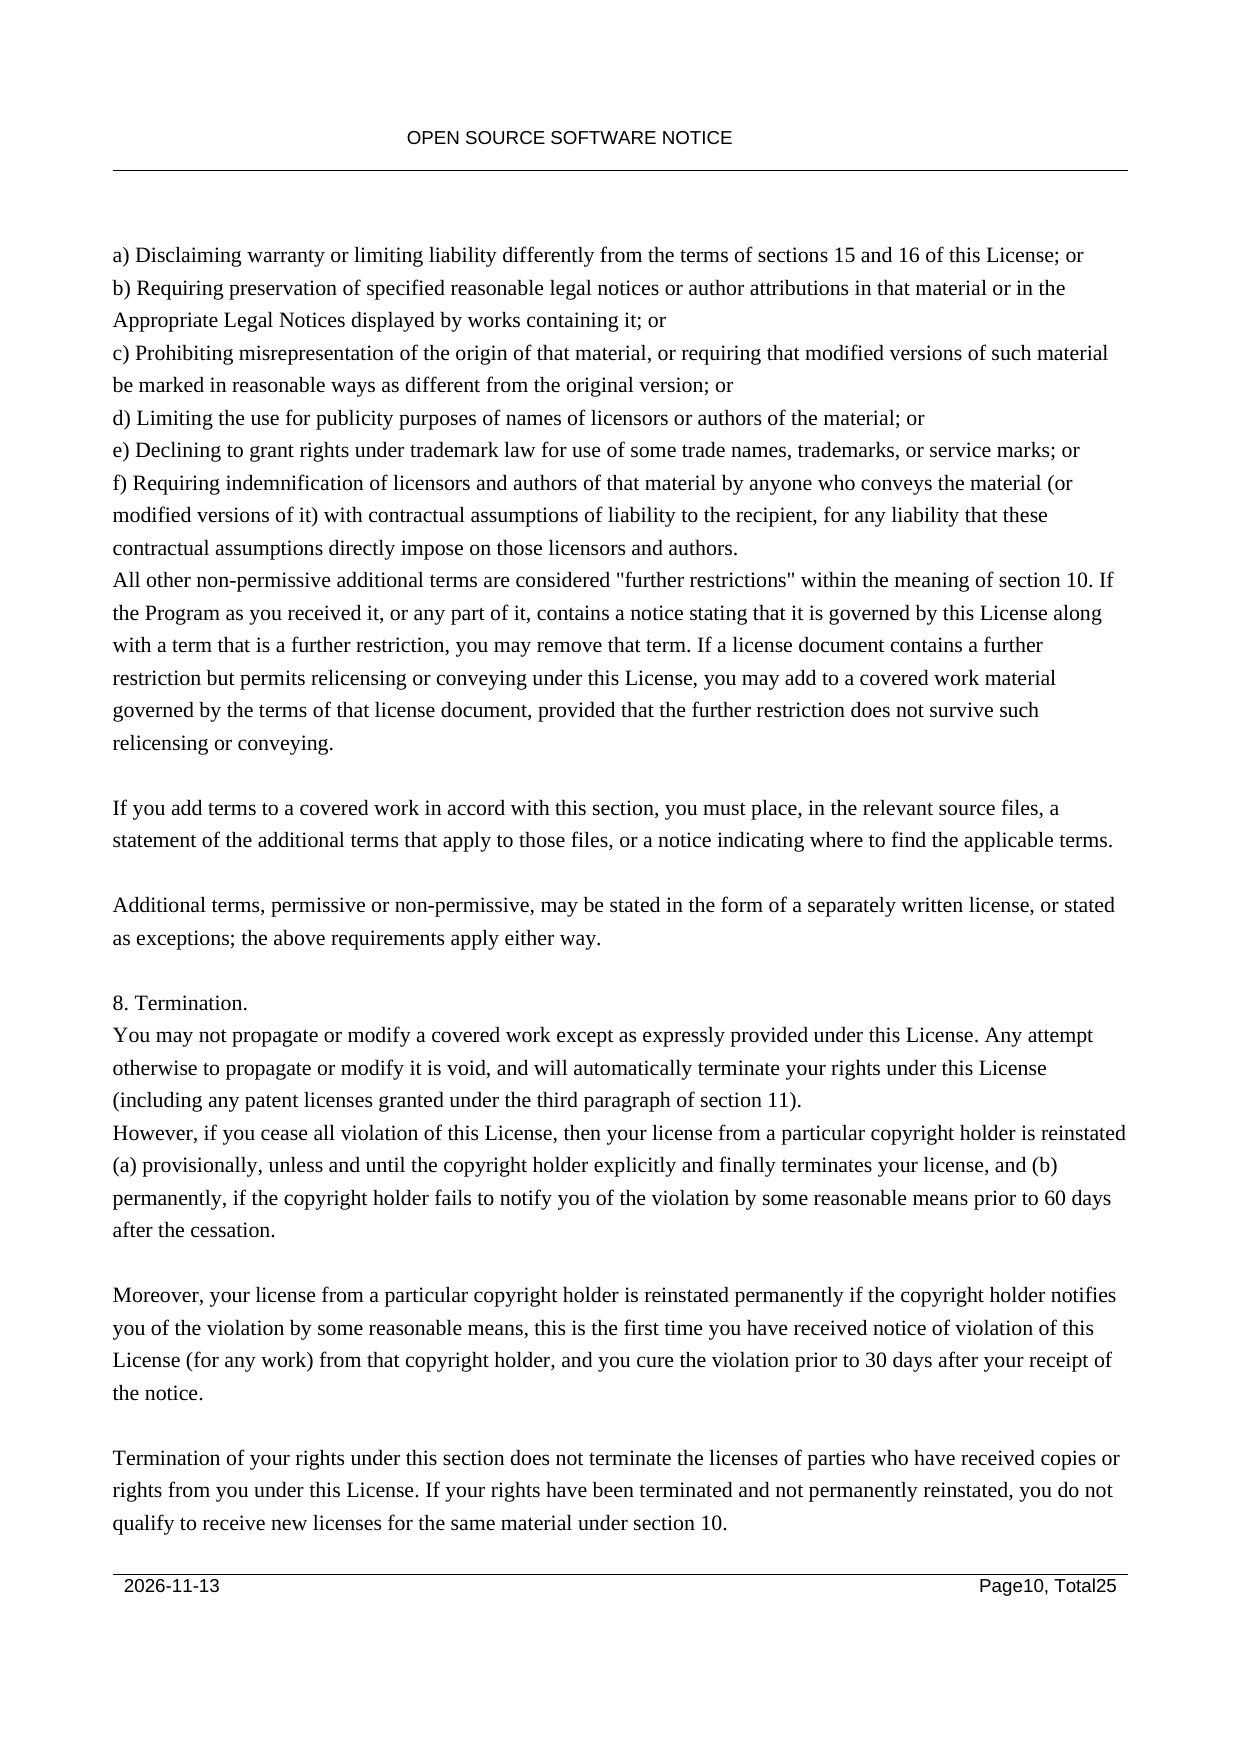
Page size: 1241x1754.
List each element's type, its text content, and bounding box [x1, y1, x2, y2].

text However, if you cease all violation of this License, then your license from a particular copyright holder is reinstated (a) provisionally, unless and until the copyright holder explicitly and finally terminates your license, and (b) permanently, if the copyright holder fails to notify you of the violation by some reasonable means prior to 60 days after the cessation. [112, 1116, 1128, 1246]
text d) Limiting the use for publicity purposes of names of licensors or authors of the material; or [112, 401, 1128, 434]
text All other non-permissive additional terms are considered "further restrictions" within the meaning of section 10. If the Program as you received it, or any part of it, contains a notice stating that it is governed by this License along with a term that is a further restriction, you may remove that term. If a license document contains a further restriction but permits relicensing or conveying under this License, you may add to a covered work material governed by the terms of that license document, provided that the further restriction does not survive such relicensing or conveying. [112, 564, 1128, 759]
text 8. Termination. [112, 986, 1128, 1019]
text a) Disclaiming warranty or limiting liability differently from the terms of sections 15 and 16 of this License; or [112, 239, 1128, 271]
text f) Requiring indemnification of licensors and authors of that material by anyone who conveys the material (or modified versions of it) with contractual assumptions of liability to the recipient, for any liability that these contractual assumptions directly impose on those licensors and authors. [112, 466, 1128, 564]
text Additional terms, permissive or non-permissive, may be stated in the form of a separately written license, or stated as exceptions; the above requirements apply either way. [112, 889, 1128, 954]
text b) Requiring preservation of specified reasonable legal notices or author attributions in that material or in the Appropriate Legal Notices displayed by works containing it; or [112, 271, 1128, 336]
text Moreover, your license from a particular copyright holder is reinstated permanently if the copyright holder notifies you of the violation by some reasonable means, this is the first time you have received notice of violation of this License (for any work) from that copyright holder, and you cure the violation prior to 30 days after your receipt of the notice. [112, 1279, 1128, 1409]
text e) Declining to grant rights under trademark law for use of some trade names, trademarks, or service marks; or [112, 434, 1128, 466]
text You may not propagate or modify a covered work except as expressly provided under this License. Any attempt otherwise to propagate or modify it is void, and will automatically terminate your rights under this License (including any patent licenses granted under the third paragraph of section 11). [112, 1019, 1128, 1116]
text c) Prohibiting misrepresentation of the origin of that material, or requiring that modified versions of such material be marked in reasonable ways as different from the original version; or [112, 336, 1128, 401]
text If you add terms to a covered work in accord with this section, you must place, in the relevant source files, a statement of the additional terms that apply to those files, or a notice indicating where to find the applicable terms. [112, 791, 1128, 856]
text Termination of your rights under this section does not terminate the licenses of parties who have received copies or rights from you under this License. If your rights have been terminated and not permanently reinstated, you do not qualify to receive new licenses for the same material under section 10. [112, 1441, 1128, 1539]
